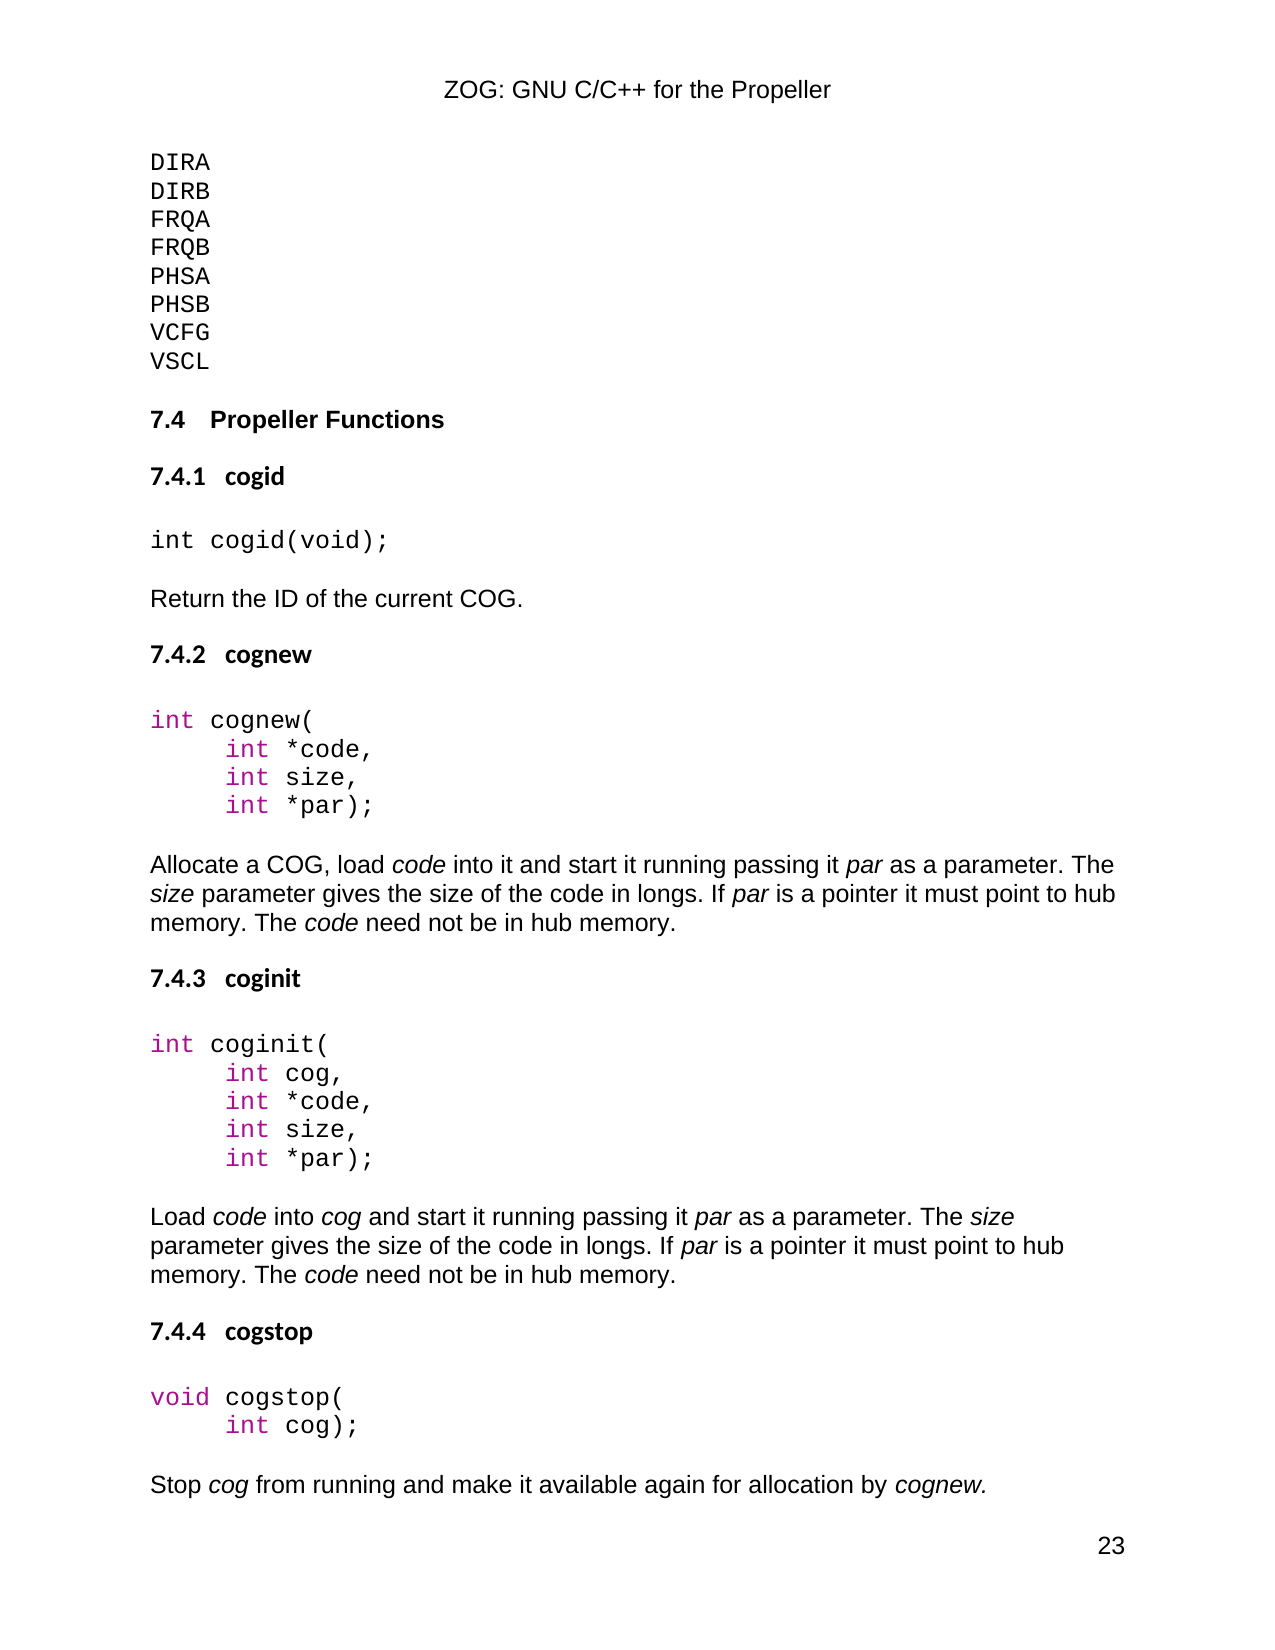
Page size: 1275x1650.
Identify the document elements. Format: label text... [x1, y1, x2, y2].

text FRQB [150, 235, 1125, 263]
text void cogstop( [150, 1384, 1125, 1412]
text VCFG [150, 320, 1125, 348]
text int *code, [150, 736, 1125, 765]
text int *par); [150, 1145, 1125, 1174]
subtitle cogstop [150, 1314, 1125, 1347]
text int cognew( [150, 708, 1125, 736]
text Return the ID of the current COG. [150, 584, 1125, 613]
text FRQA [150, 207, 1125, 235]
text int size, [150, 1117, 1125, 1145]
subtitle Propeller Functions [150, 405, 1125, 434]
text VSCL [150, 348, 1125, 377]
text Stop cog from running and make it available again for allocation by cognew. [150, 1469, 1125, 1498]
text PHSA [150, 263, 1125, 292]
text int *par); [150, 793, 1125, 821]
text int cogid(void); [150, 527, 1125, 556]
text int cog, [150, 1060, 1125, 1089]
subtitle cogid [150, 459, 1125, 492]
text Load code into cog and start it running passing it par as a parameter. The size parameter gives the size of the code in longs. If par is a pointer it must point to hub memory. The code need not be in hub memory. [150, 1202, 1125, 1289]
text int cog); [150, 1412, 1125, 1441]
text int *code, [150, 1089, 1125, 1117]
subtitle coginit [150, 961, 1125, 994]
text DIRB [150, 178, 1125, 207]
subtitle cognew [150, 638, 1125, 671]
text DIRA [150, 150, 1125, 178]
text int size, [150, 765, 1125, 793]
text PHSB [150, 292, 1125, 320]
text Allocate a COG, load code into it and start it running passing it par as a parameter. The size parameter gives the size of the code in longs. If par is a pointer it must point to hub memory. The code need not be in hub memory. [150, 850, 1125, 936]
text int coginit( [150, 1032, 1125, 1060]
